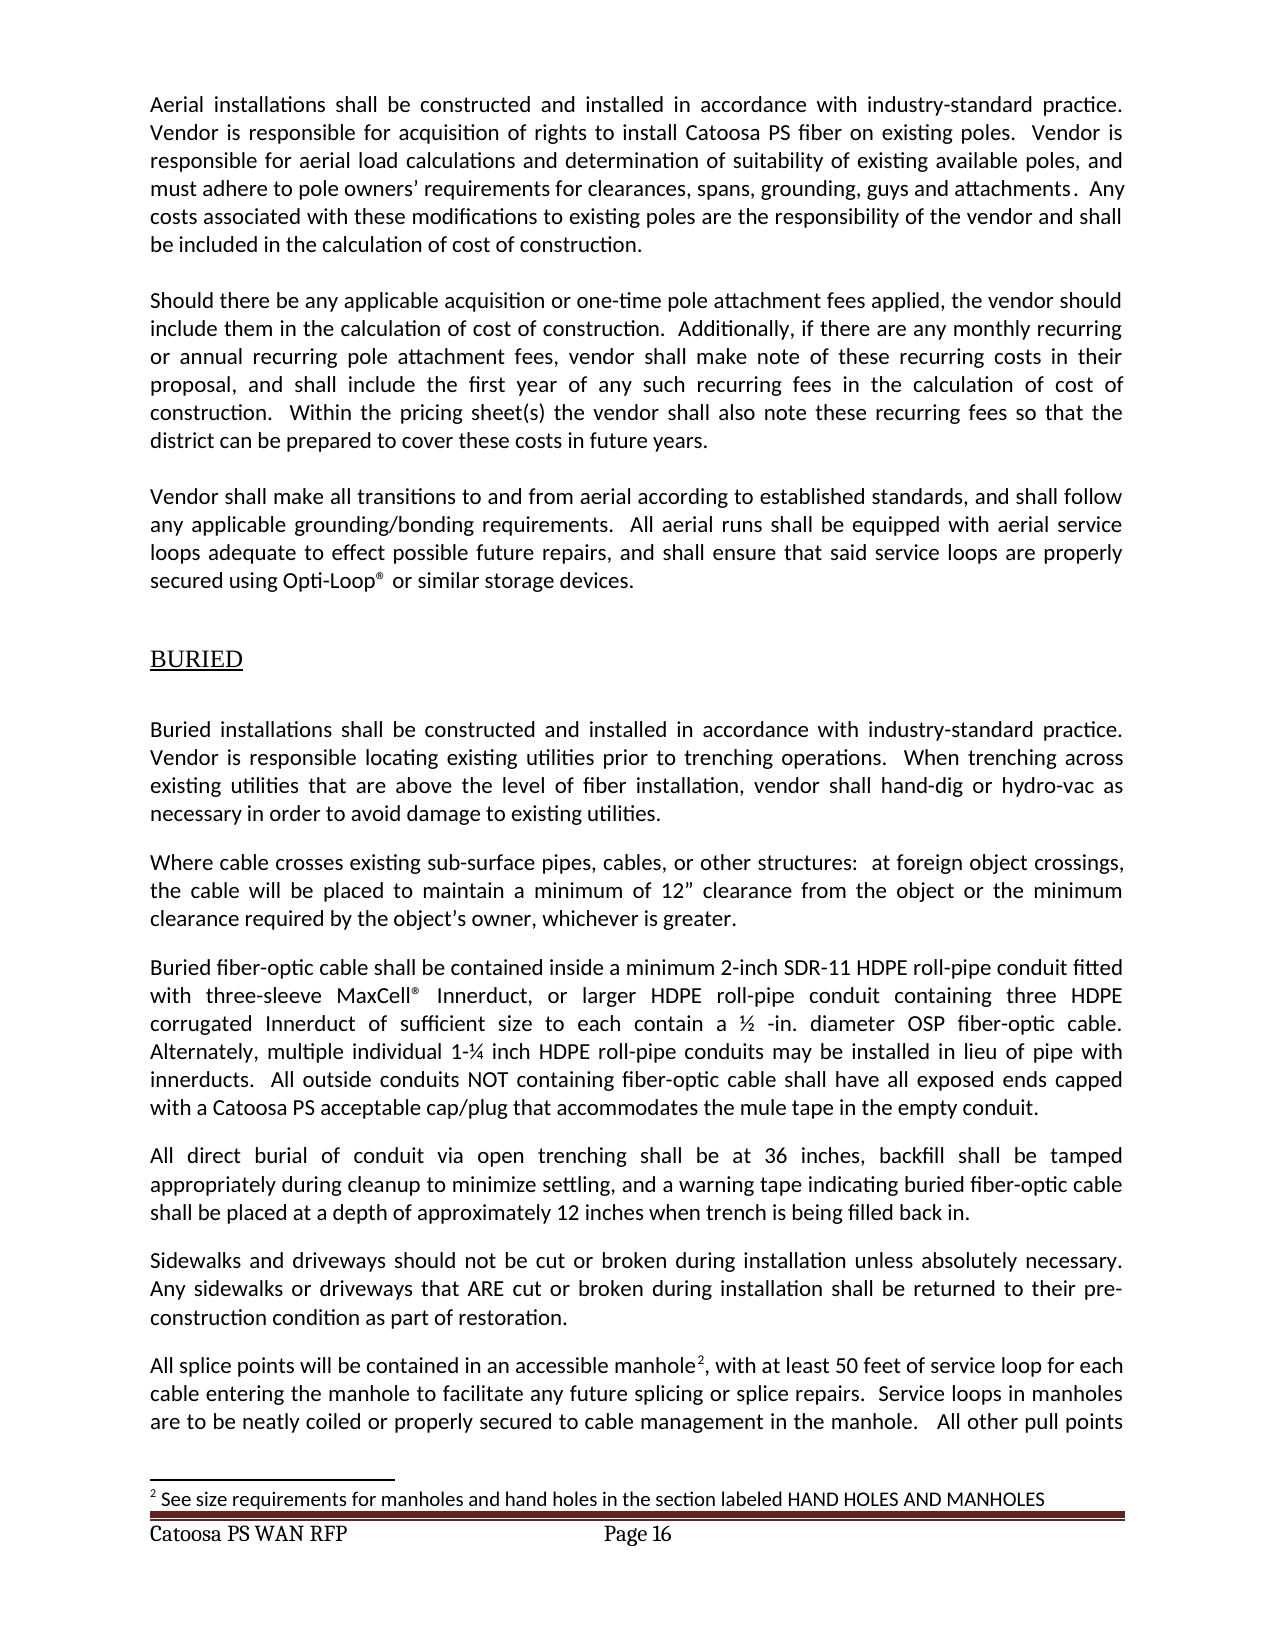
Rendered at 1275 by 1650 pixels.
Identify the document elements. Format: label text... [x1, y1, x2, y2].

text Should there be any applicable acquisition or one-time pole attachment fees applied, the vendor should include them in the calculation of cost of construction. Additionally, if there are any monthly recurring or annual recurring pole attachment fees, vendor shall make note of these recurring costs in their proposal, and shall include the first year of any such recurring fees in the calculation of cost of construction. Within the pricing sheet(s) the vendor shall also note these recurring fees so that the district can be prepared to cover these costs in future years. [150, 286, 1125, 454]
text Where cable crosses existing sub-surface pipes, cables, or other structures: at foreign object crossings, the cable will be placed to maintain a minimum of 12” clearance from the object or the minimum clearance required by the object’s owner, whichever is greater. [150, 848, 1125, 932]
text Sidewalks and driveways should not be cut or broken during installation unless absolutely necessary. Any sidewalks or driveways that ARE cut or broken during installation shall be returned to their pre-construction condition as part of restoration. [150, 1247, 1125, 1331]
text Aerial installations shall be constructed and installed in accordance with industry-standard practice. Vendor is responsible for acquisition of rights to install Catoosa PS fiber on existing poles. Vendor is responsible for aerial load calculations and determination of suitability of existing available poles, and must adhere to pole owners’ requirements for clearances, spans, grounding, guys and attachments. Any costs associated with these modifications to existing poles are the responsibility of the vendor and shall be included in the calculation of cost of construction. [150, 90, 1125, 258]
text Buried installations shall be constructed and installed in accordance with industry-standard practice. Vendor is responsible locating existing utilities prior to trenching operations. When trenching across existing utilities that are above the level of fiber installation, vendor shall hand-dig or hydro-vac as necessary in order to avoid damage to existing utilities. [150, 715, 1125, 827]
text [150, 1351, 1125, 1436]
text Buried fiber-optic cable shall be contained inside a minimum 2-inch SDR-11 HDPE roll-pipe conduit fitted with three-sleeve MaxCell® Innerduct, or larger HDPE roll-pipe conduit containing three HDPE corrugated Innerduct of sufficient size to each contain a ½ -in. diameter OSP fiber-optic cable. Alternately, multiple individual 1-¼ inch HDPE roll-pipe conduits may be installed in lieu of pipe with innerducts. All outside conduits NOT containing fiber-optic cable shall have all exposed ends capped with a Catoosa PS acceptable cap/plug that accommodates the mule tape in the empty conduit. [150, 953, 1125, 1121]
subtitle BURIED [150, 644, 1125, 673]
text Vendor shall make all transitions to and from aerial according to established standards, and shall follow any applicable grounding/bonding requirements. All aerial runs shall be equipped with aerial service loops adequate to effect possible future repairs, and shall ensure that said service loops are properly secured using Opti-Loop® or similar storage devices. [150, 482, 1125, 594]
text All direct burial of conduit via open trenching shall be at 36 inches, backfill shall be tamped appropriately during cleanup to minimize settling, and a warning tape indicating buried fiber-optic cable shall be placed at a depth of approximately 12 inches when trench is being filled back in. [150, 1142, 1125, 1226]
